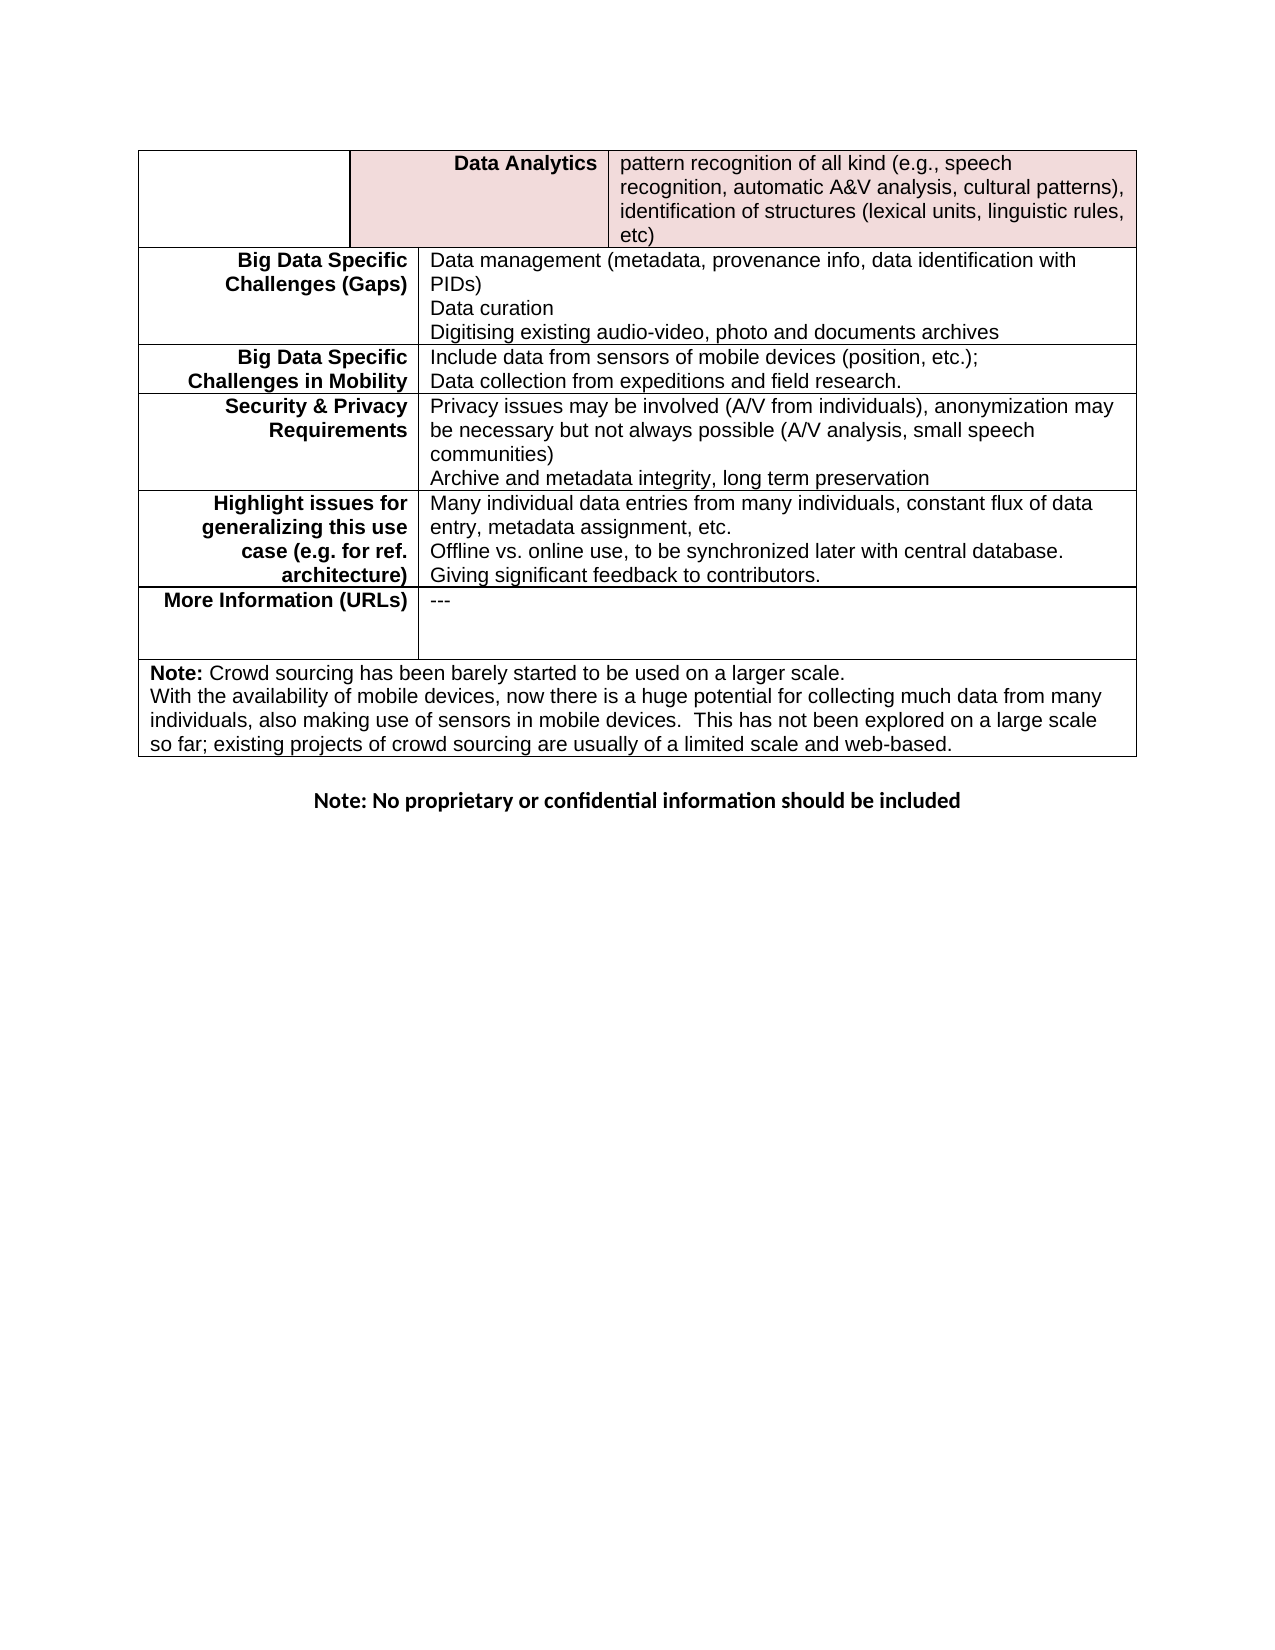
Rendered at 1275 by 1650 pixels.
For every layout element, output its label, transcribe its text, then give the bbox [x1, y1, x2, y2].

table_cell Many individual data entries from many individuals, constant flux of data entry, metadata assignment, etc. Offline vs. online use, to be synchronized later with central database. Giving significant feedback to contributors. [419, 491, 1136, 586]
table_cell Big Data Specific Challenges (Gaps) [139, 248, 418, 344]
table_cell More Information (URLs) [139, 588, 418, 659]
table_cell Highlight issues for generalizing this use case (e.g. for ref. architecture) [139, 491, 418, 586]
table_cell Data management (metadata, provenance info, data identification with PIDs) Data curation Digitising existing audio-video, photo and documents archives [419, 248, 1136, 344]
text Note: No proprietary or confidential information should be included [150, 786, 1125, 814]
table_cell --- [419, 588, 1136, 659]
table_cell Data Analytics [351, 151, 608, 247]
table_cell Big Data Specific Challenges in Mobility [139, 345, 418, 393]
table_cell Privacy issues may be involved (A/V from individuals), anonymization may be necessary but not always possible (A/V analysis, small speech communities) Archive and metadata integrity, long term preservation [419, 394, 1136, 489]
table_cell Include data from sensors of mobile devices (position, etc.); Data collection from expeditions and field research. [419, 345, 1136, 393]
table_cell pattern recognition of all kind (e.g., speech recognition, automatic A&V analysis, cultural patterns), identification of structures (lexical units, linguistic rules, etc) [609, 151, 1136, 247]
table_cell Note: Crowd sourcing has been barely started to be used on a larger scale. With the availability of mobile devices, now there is a huge potential for collecting much data from many individuals, also making use of sensors in mobile devices. This has not been explored on a large scale so far; existing projects of crowd sourcing are usually of a limited scale and web-based. [139, 660, 1136, 756]
table_cell Security & Privacy Requirements [139, 394, 418, 489]
